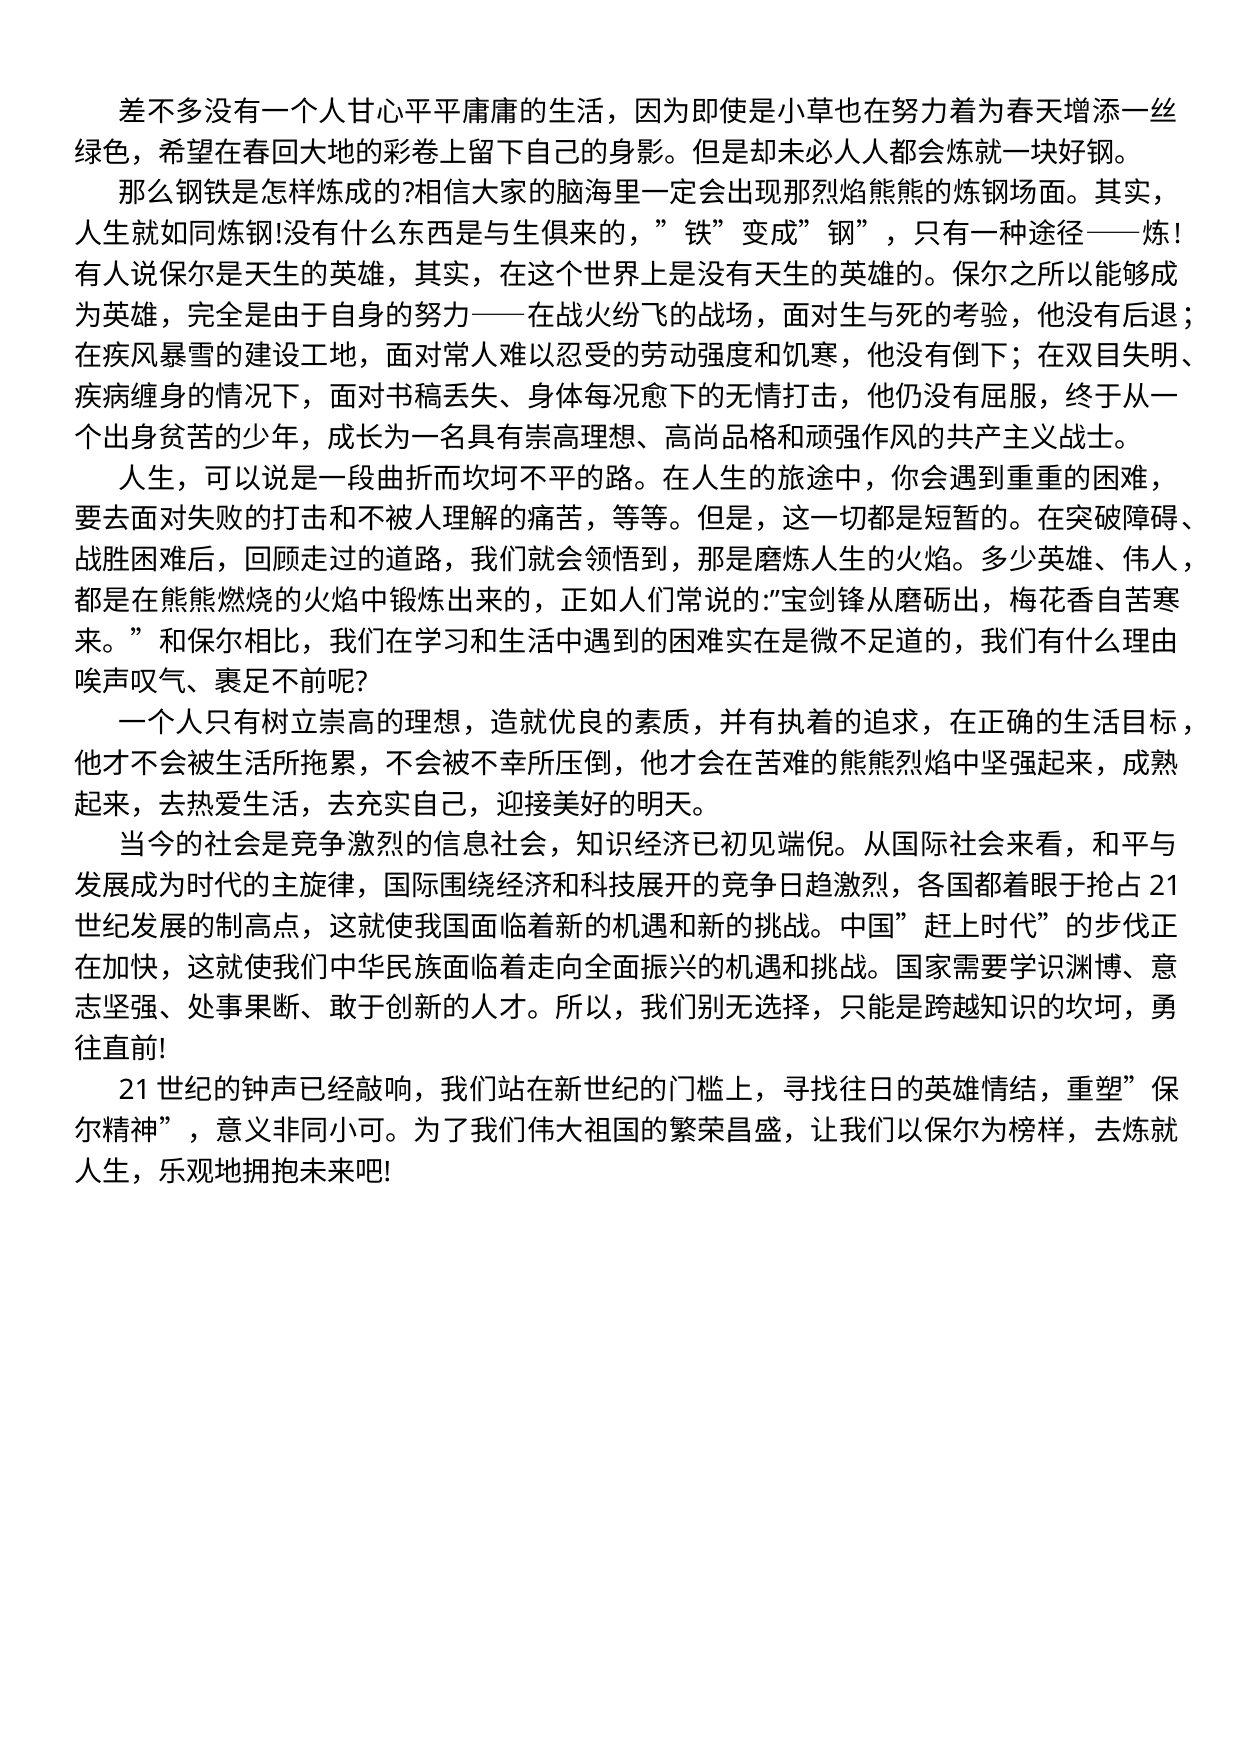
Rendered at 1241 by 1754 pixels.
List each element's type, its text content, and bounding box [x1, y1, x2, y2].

text 一个人只有树立崇高的理想，造就优良的素质，并有执着的追求，在正确的生活目标，他才不会被生活所拖累，不会被不幸所压倒，他才会在苦难的熊熊烈焰中坚强起来，成熟起来，去热爱生活，去充实自己，迎接美好的明天。 [74, 700, 1181, 822]
text 差不多没有一个人甘心平平庸庸的生活，因为即使是小草也在努力着为春天增添一丝绿色，希望在春回大地的彩卷上留下自己的身影。但是却未必人人都会炼就一块好钢。 [74, 89, 1181, 170]
text 当今的社会是竞争激烈的信息社会，知识经济已初见端倪。从国际社会来看，和平与发展成为时代的主旋律，国际围绕经济和科技展开的竞争日趋激烈，各国都着眼于抢占21世纪发展的制高点，这就使我国面临着新的机遇和新的挑战。中国”赶上时代”的步伐正在加快，这就使我们中华民族面临着走向全面振兴的机遇和挑战。国家需要学识渊博、意志坚强、处事果断、敢于创新的人才。所以，我们别无选择，只能是跨越知识的坎坷，勇往直前! [74, 822, 1181, 1067]
text 21世纪的钟声已经敲响，我们站在新世纪的门槛上，寻找往日的英雄情结，重塑”保尔精神”，意义非同小可。为了我们伟大祖国的繁荣昌盛，让我们以保尔为榜样，去炼就人生，乐观地拥抱未来吧! [74, 1067, 1181, 1189]
text 人生，可以说是一段曲折而坎坷不平的路。在人生的旅途中，你会遇到重重的困难，要去面对失败的打击和不被人理解的痛苦，等等。但是，这一切都是短暂的。在突破障碍、战胜困难后，回顾走过的道路，我们就会领悟到，那是磨炼人生的火焰。多少英雄、伟人，都是在熊熊燃烧的火焰中锻炼出来的，正如人们常说的:”宝剑锋从磨砺出，梅花香自苦寒来。”和保尔相比，我们在学习和生活中遇到的困难实在是微不足道的，我们有什么理由唉声叹气、裹足不前呢? [74, 455, 1181, 700]
text 那么钢铁是怎样炼成的?相信大家的脑海里一定会出现那烈焰熊熊的炼钢场面。其实，人生就如同炼钢!没有什么东西是与生俱来的，”铁”变成”钢”，只有一种途径——炼!有人说保尔是天生的英雄，其实，在这个世界上是没有天生的英雄的。保尔之所以能够成为英雄，完全是由于自身的努力——在战火纷飞的战场，面对生与死的考验，他没有后退；在疾风暴雪的建设工地，面对常人难以忍受的劳动强度和饥寒，他没有倒下；在双目失明、疾病缠身的情况下，面对书稿丢失、身体每况愈下的无情打击，他仍没有屈服，终于从一个出身贫苦的少年，成长为一名具有崇高理想、高尚品格和顽强作风的共产主义战士。 [74, 170, 1181, 455]
